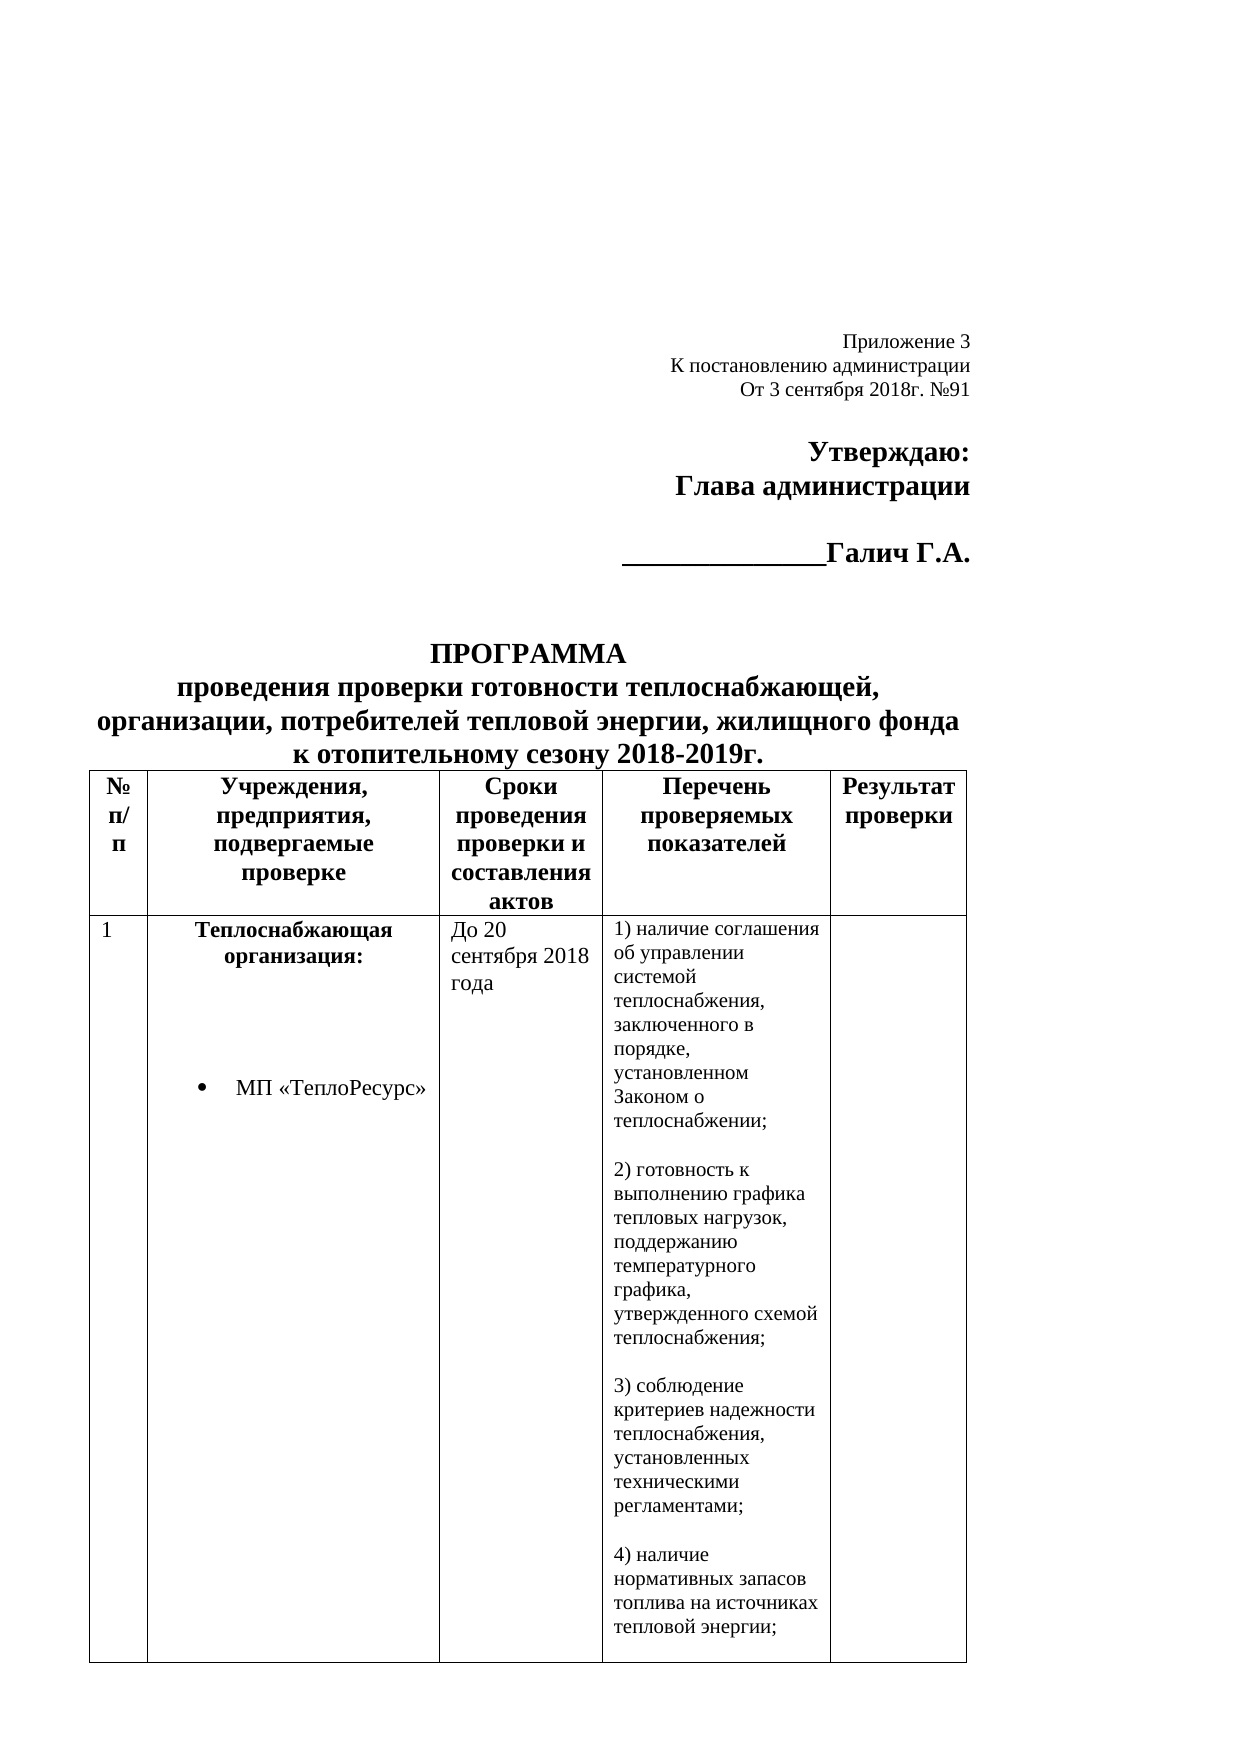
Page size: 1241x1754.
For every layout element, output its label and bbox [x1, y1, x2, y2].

table_header [75, 75, 1240, 1674]
